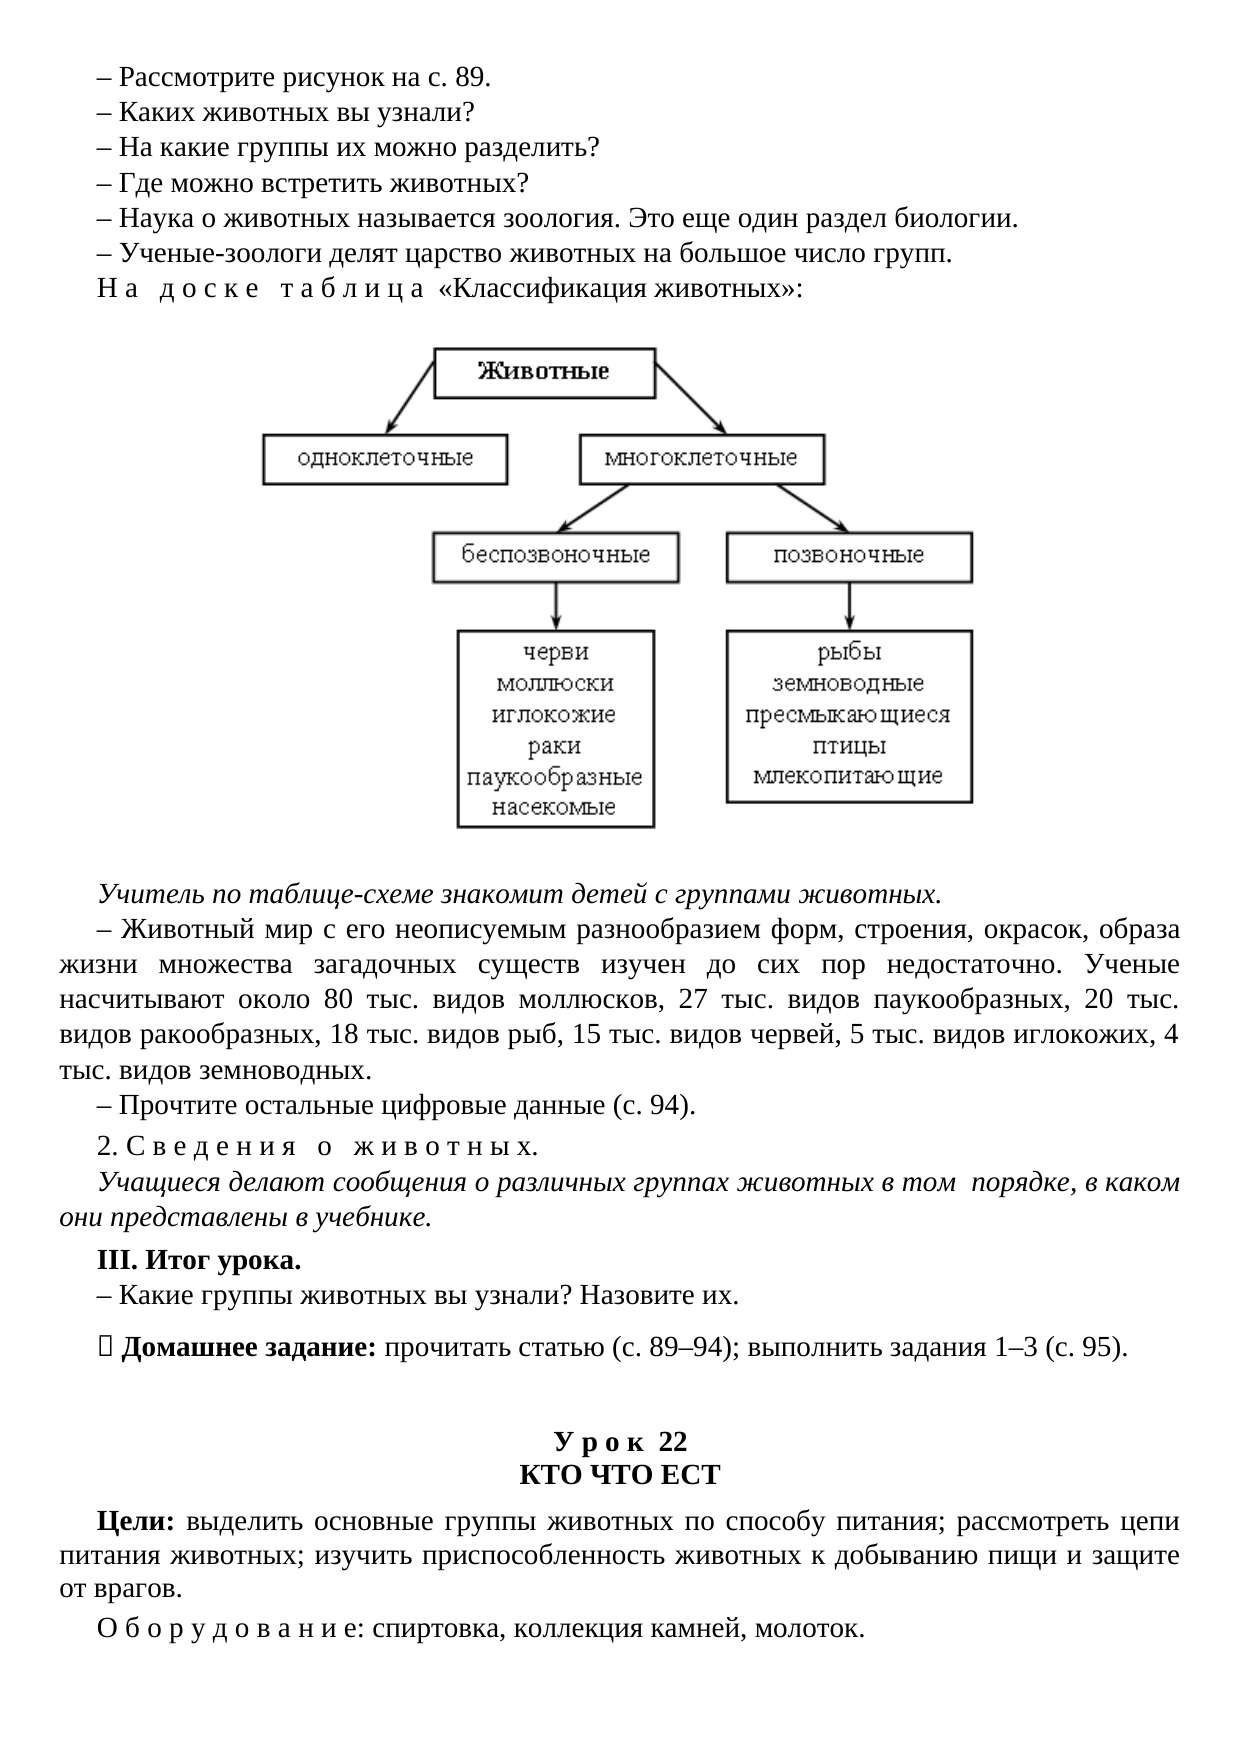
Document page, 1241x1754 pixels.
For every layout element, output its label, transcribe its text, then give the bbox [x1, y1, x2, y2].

text – Животный мир с его неописуемым разнообразием форм, строения, окрасок, образа жизни множества загадочных существ изучен до сих пор недостаточно. Ученые насчитывают около 80 тыс. видов моллюсков, 27 тыс. видов паукообразных, 20 тыс. видов ракообразных, 18 тыс. видов рыб, 15 тыс. видов червей, 5 тыс. видов иглокожих, 4 тыс. видов земноводных. [59, 911, 1181, 1085]
text – Где можно встретить животных? [59, 165, 1181, 198]
text – Каких животных вы узнали? [59, 94, 1181, 128]
text – Какие группы животных вы узнали? Назовите их. [59, 1277, 1181, 1311]
text Н а д о с к е т а б л и ц а «Классификация животных»: [59, 270, 1181, 304]
text III. Итог урока. [59, 1242, 1181, 1275]
text – Рассмотрите рисунок на с. 89. [59, 59, 1181, 93]
text Учащиеся делают сообщения о различных группах животных в том порядке, в каком они представлены в учебнике. [59, 1164, 1181, 1232]
text – Ученые-зоологи делят царство животных на большое число групп. [59, 235, 1181, 269]
picture [255, 340, 985, 840]
text Цели: выделить основные группы животных по способу питания; рассмотреть цепи питания животных; изучить приспособленность животных к добыванию пищи и защите от врагов. [59, 1503, 1181, 1604]
text Учитель по таблице-схеме знакомит детей с группами животных. [59, 876, 1181, 909]
text  Домашнее задание: прочитать статью (с. 89–94); выполнить задания 1–3 (с. 95). [59, 1325, 1181, 1364]
text – Прочтите остальные цифровые данные (с. 94). [59, 1087, 1181, 1121]
text – Наука о животных называется зоология. Это еще один раздел биологии. [59, 200, 1181, 233]
text – На какие группы их можно разделить? [59, 129, 1181, 163]
text У р о к 22 кто что ест [59, 1424, 1181, 1491]
text 2. С в е д е н и я о ж и в о т н ы х. [59, 1128, 1181, 1162]
text О б о р у д о в а н и е: спиртовка, коллекция камней, молоток. [59, 1610, 1181, 1644]
